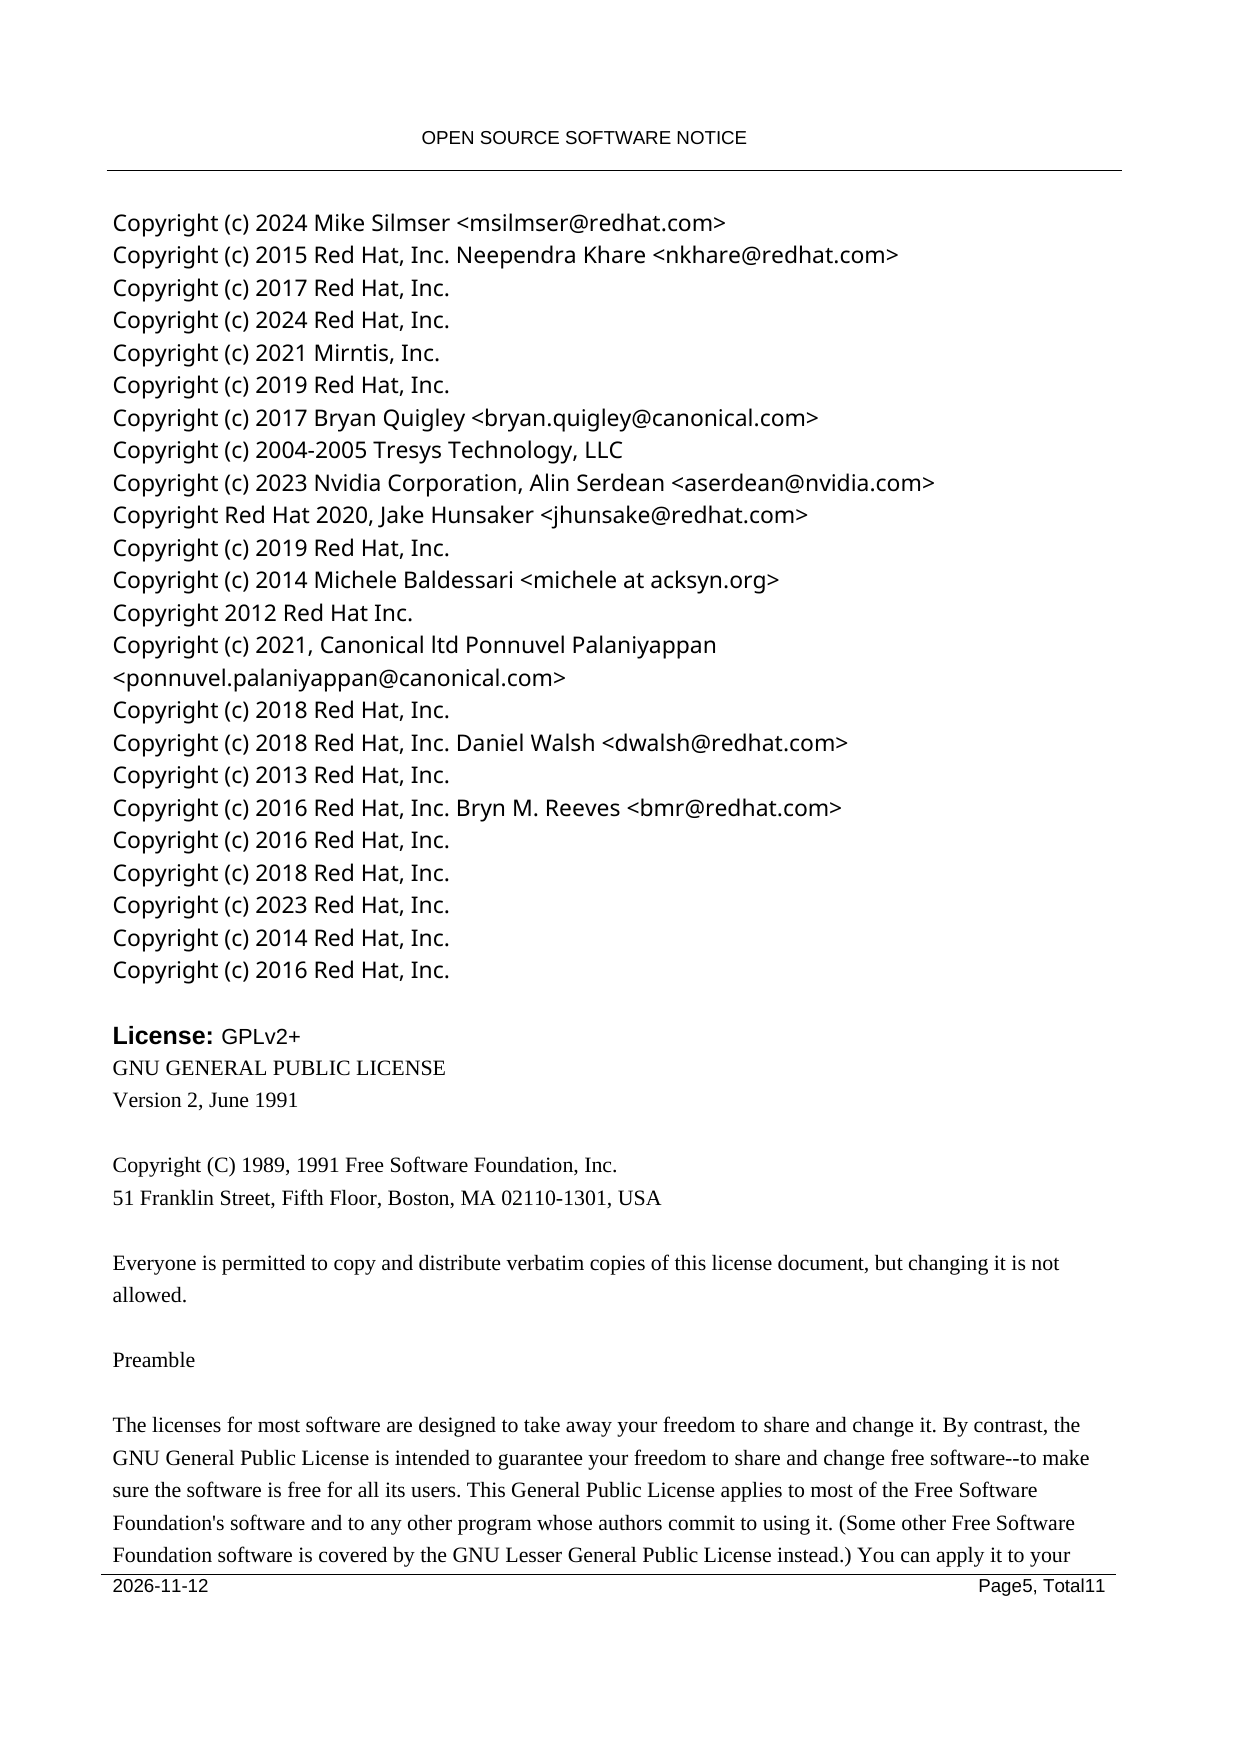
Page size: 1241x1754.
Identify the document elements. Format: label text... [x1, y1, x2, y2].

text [112, 206, 1128, 1019]
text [112, 1051, 1128, 1571]
text License: GPLv2+ [112, 1019, 1128, 1051]
